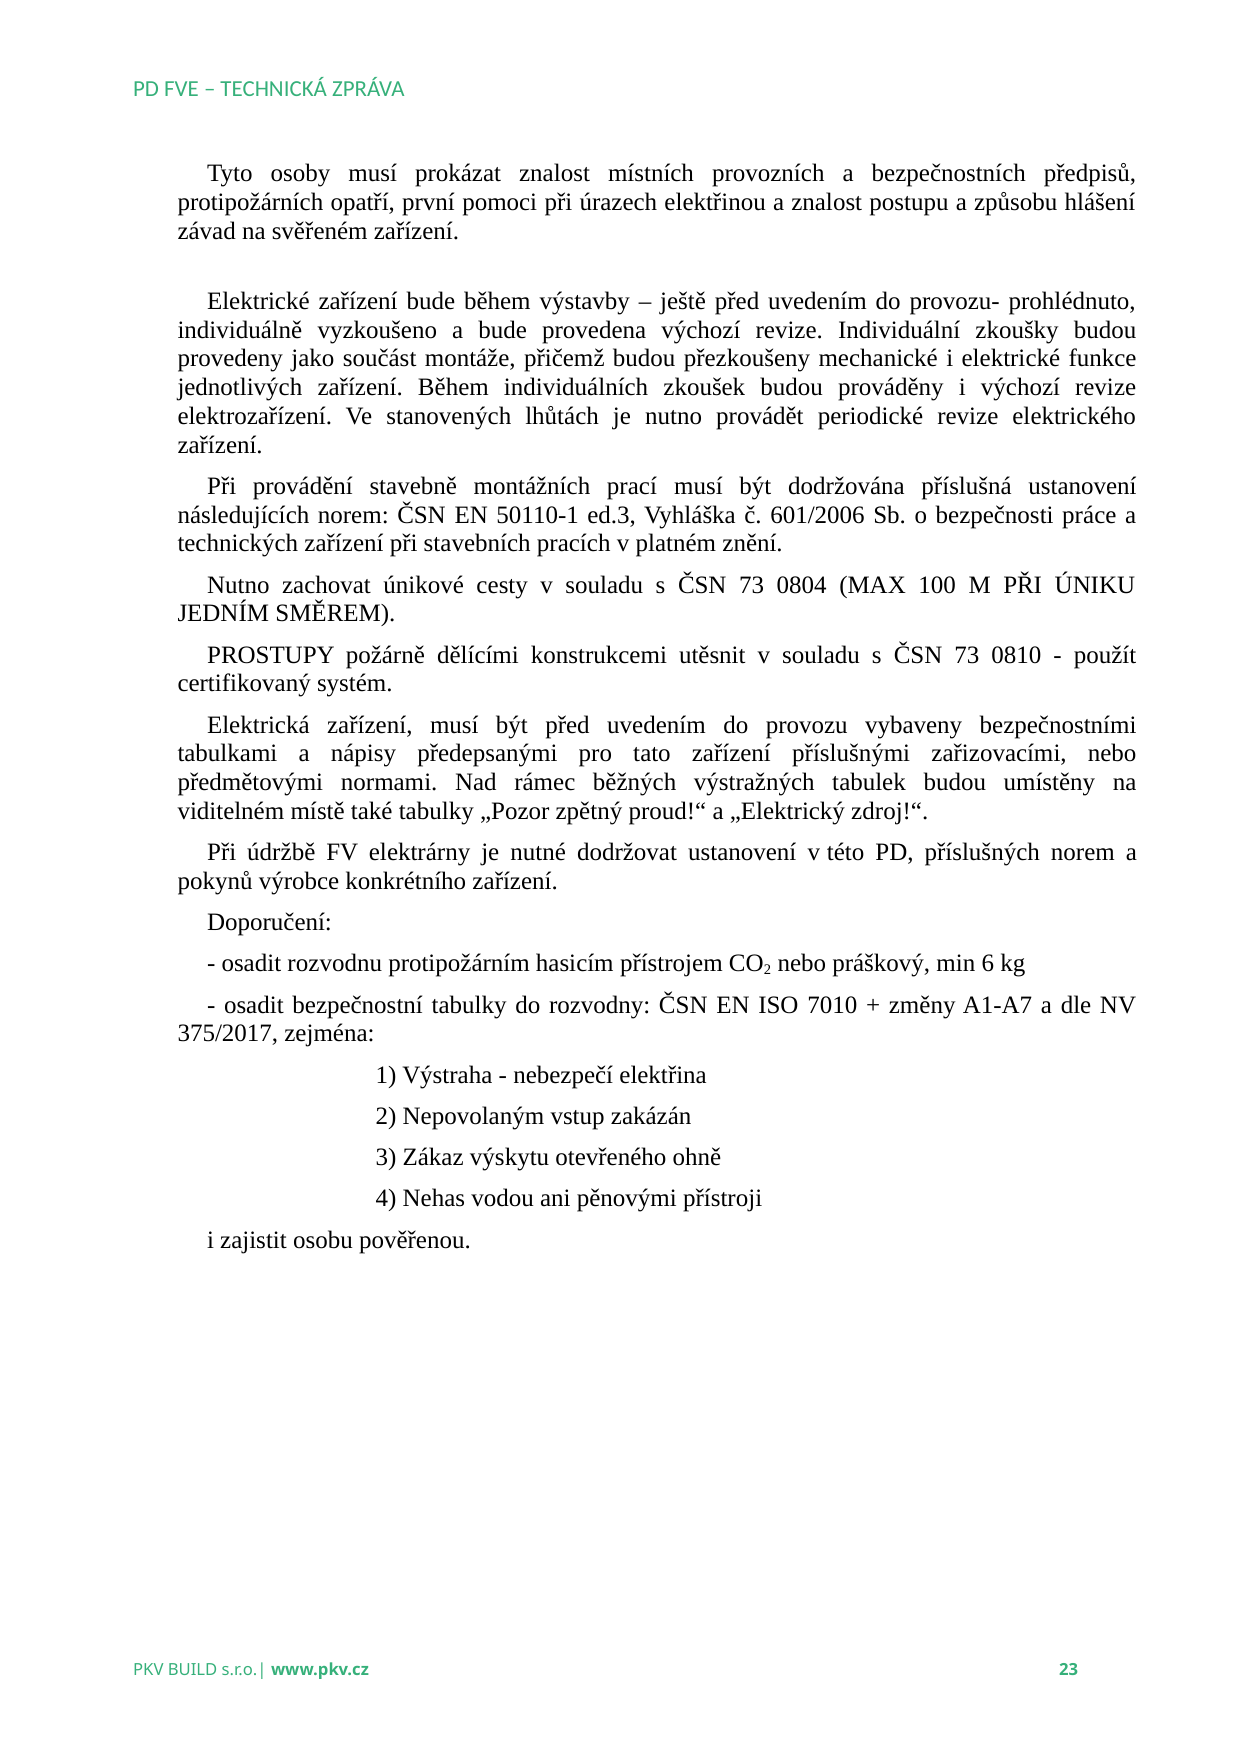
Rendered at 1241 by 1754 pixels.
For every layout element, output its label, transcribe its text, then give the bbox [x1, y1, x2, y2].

text Nutno zachovat únikové cesty v souladu s ČSN 73 0804 (MAX 100 M PŘI ÚNIKU JEDNÍM SMĚREM). [177, 570, 1137, 627]
text 1) Výstraha - nebezpečí elektřina [369, 1060, 1137, 1088]
text - osadit rozvodnu protipožárním hasicím přístrojem CO2 nebo práškový, min 6 kg [177, 948, 1137, 977]
text Doporučení: [177, 907, 1137, 936]
text Elektrická zařízení, musí být před uvedením do provozu vybaveny bezpečnostními tabulkami a nápisy předepsanými pro tato zařízení příslušnými zařizovacími, nebo předmětovými normami. Nad rámec běžných výstražných tabulek budou umístěny na viditelném místě také tabulky „Pozor zpětný proud!“ a „Elektrický zdroj!“. [177, 710, 1137, 825]
text PROSTUPY požárně dělícími konstrukcemi utěsnit v souladu s ČSN 73 0810 - použít certifikovaný systém. [177, 640, 1137, 697]
text 2) Nepovolaným vstup zakázán [369, 1101, 1137, 1130]
text i zajistit osobu pověřenou. [177, 1225, 1137, 1254]
text 3) Zákaz výskytu otevřeného ohně [369, 1142, 1137, 1171]
text - osadit bezpečnostní tabulky do rozvodny: ČSN EN ISO 7010 + změny A1-A7 a dle NV 375/2017, zejména: [177, 990, 1137, 1047]
text Elektrické zařízení bude během výstavby – ještě před uvedením do provozu- prohlédnuto, individuálně vyzkoušeno a bude provedena výchozí revize. Individuální zkoušky budou provedeny jako součást montáže, přičemž budou přezkoušeny mechanické i elektrické funkce jednotlivých zařízení. Během individuálních zkoušek budou prováděny i výchozí revize elektrozařízení. Ve stanovených lhůtách je nutno provádět periodické revize elektrického zařízení. [177, 286, 1137, 458]
text 4) Nehas vodou ani pěnovými přístroji [369, 1183, 1137, 1212]
text Při údržbě FV elektrárny je nutné dodržovat ustanovení v této PD, příslušných norem a pokynů výrobce konkrétního zařízení. [177, 837, 1137, 895]
text Tyto osoby musí prokázat znalost místních provozních a bezpečnostních předpisů, protipožárních opatří, první pomoci při úrazech elektřinou a znalost postupu a způsobu hlášení závad na svěřeném zařízení. [177, 158, 1137, 245]
text Při provádění stavebně montážních prací musí být dodržována příslušná ustanovení následujících norem: ČSN EN 50110-1 ed.3, Vyhláška č. 601/2006 Sb. o bezpečnosti práce a technických zařízení při stavebních pracích v platném znění. [177, 471, 1137, 557]
